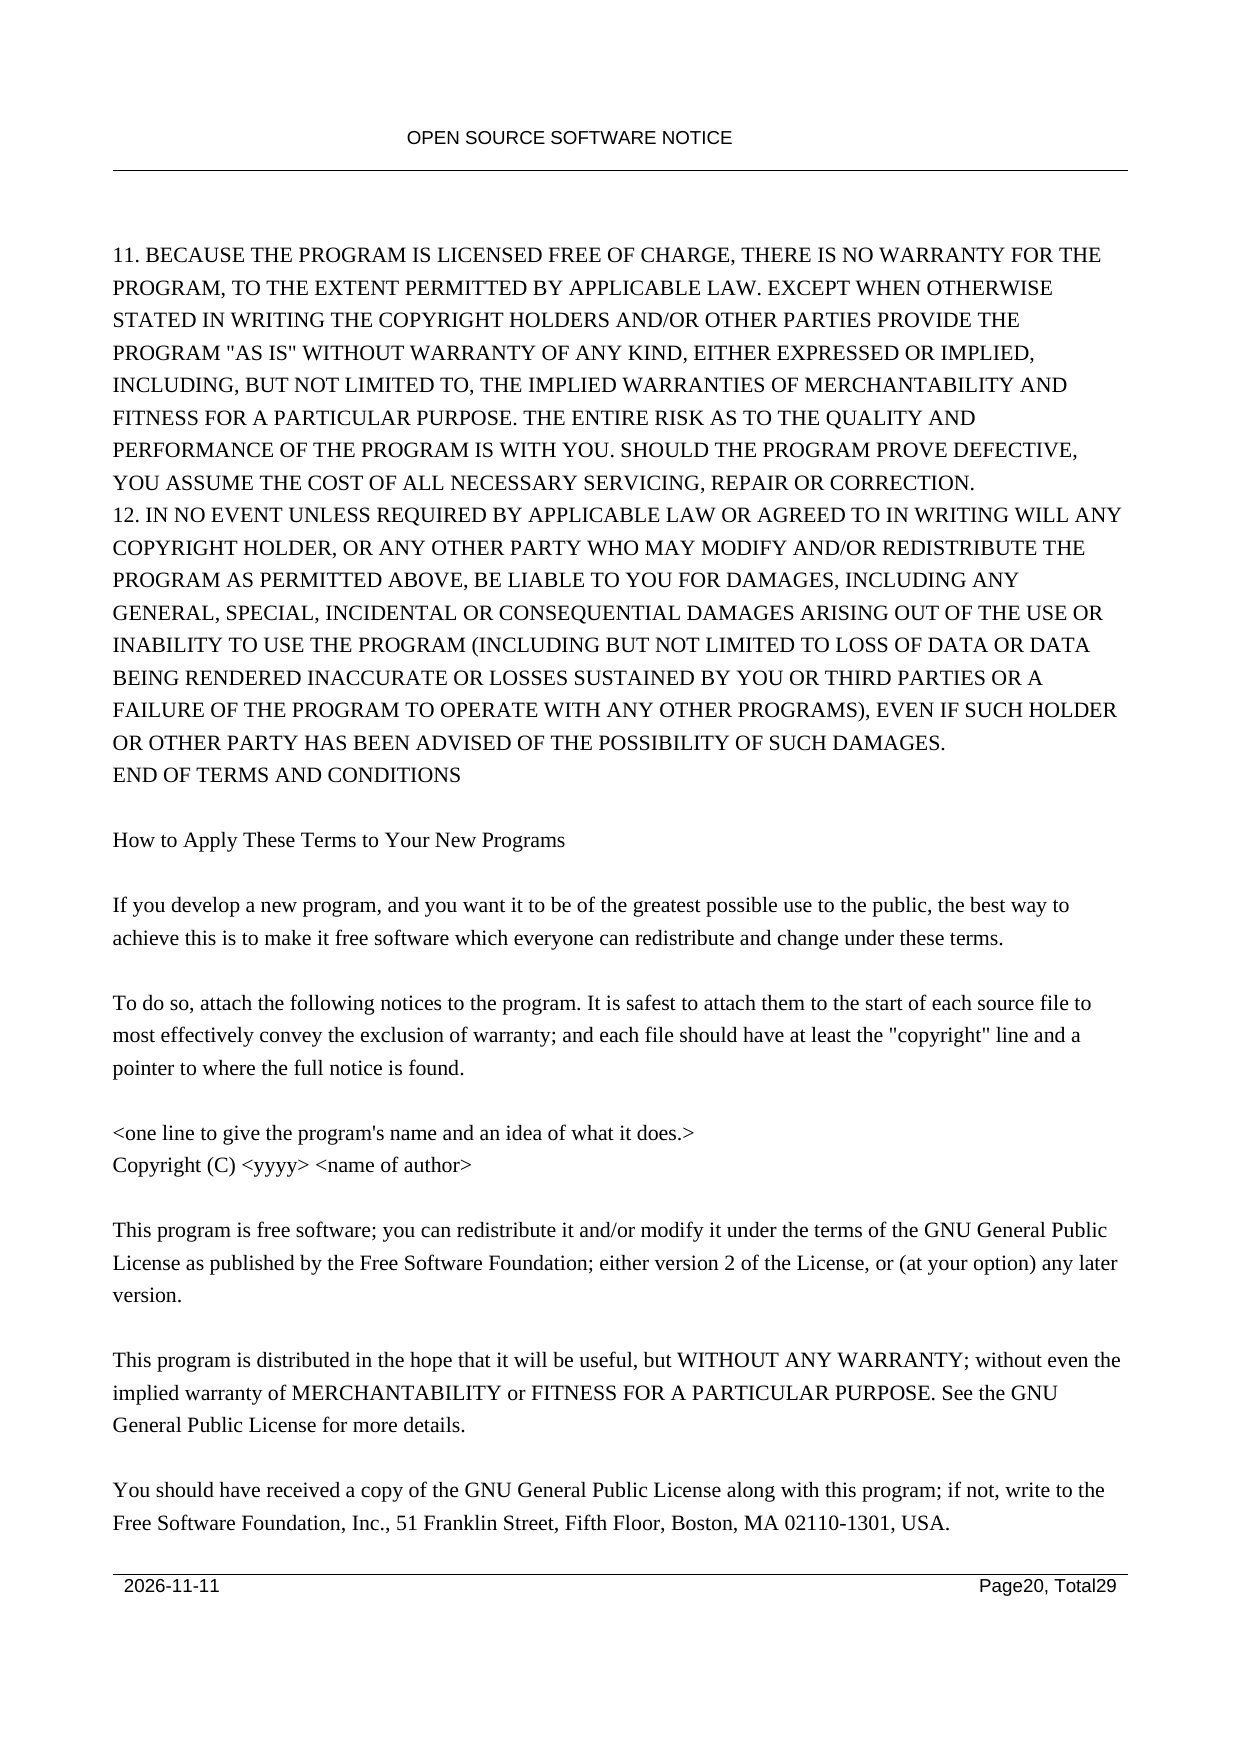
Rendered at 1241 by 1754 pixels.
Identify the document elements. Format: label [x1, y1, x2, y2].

text [112, 206, 1128, 1539]
